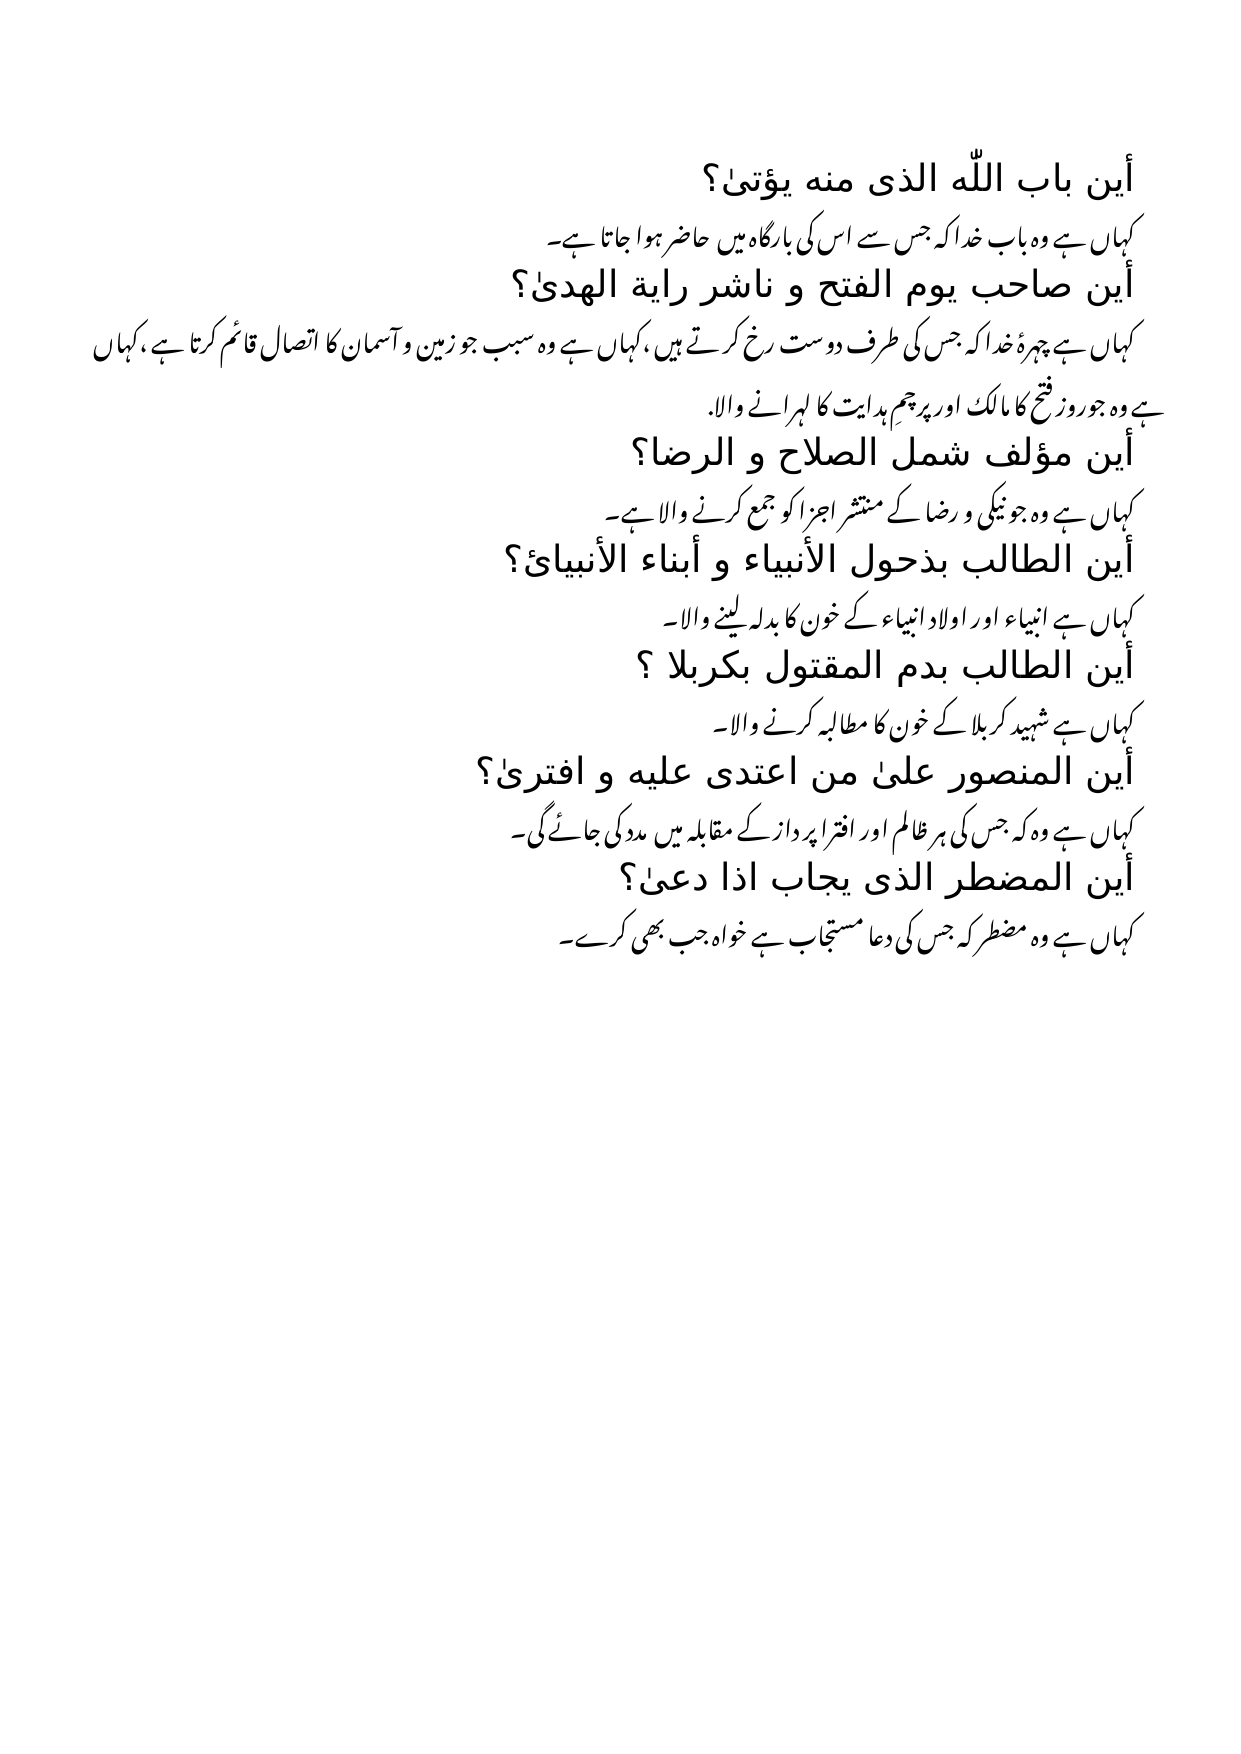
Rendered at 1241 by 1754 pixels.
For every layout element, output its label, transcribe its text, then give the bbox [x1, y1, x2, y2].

text کہاں ہے شہید کربلا کے خون کا مطالبہ کرنے والا۔ [75, 687, 1165, 749]
text کہاں ہے وہ مضطر کہ جس کی دعا مستجاب ہے خواہ جب بھی کرے۔ [75, 899, 1165, 962]
text أین صاحب یوم الفتح و ناشر رایة الهدیٰ؟ [75, 262, 1165, 306]
text أین الطالب بذحول الأنبیاء و أبناء الأنبیائ؟ [75, 537, 1165, 581]
text أین باب اللّٰه الذی منه یؤتیٰ؟ [75, 156, 1165, 200]
text أین المضطر الذی یجاب اذا دعیٰ؟ [75, 856, 1165, 899]
text کہاں ہے وہ جو نیکی و رضا کے منتشر اجزا کو جمع کرنے والا ہے۔ [75, 475, 1165, 537]
text کہاں ہے وہ باب خدا کہ جس سے اس کی بارگاہ میں حاضر ہوا جاتا ہے۔ [75, 200, 1165, 262]
text کہاں ہے چہرۂ خدا کہ جس کی طرف دوست رخ کر تے ہیں ،کہاں ہے وہ سبب جو زمین و آسمان کا اتصال قائم کرتا ہے ،کہاں ہے وہ جوروز فتح کا مالک اور پرچمِ ہدایت کا لہرانے والا. [75, 306, 1165, 431]
text کہاں ہے انبیاء اور اولاد انبیاء کے خون کا بدلہ لینے والا۔ [75, 581, 1165, 643]
text کہاں ہے وہ کہ جس کی ہر ظالم اور افترا پر داز کے مقابلہ میں مدد کی جائے گی۔ [75, 793, 1165, 856]
text أین المنصور علیٰ من اعتدی علیه و افتریٰ؟ [75, 749, 1165, 793]
text أین الطالب بدم المقتول بکربلا ؟ [75, 643, 1165, 687]
text أین مؤلف شمل الصلاح و الرضا؟ [75, 431, 1165, 475]
